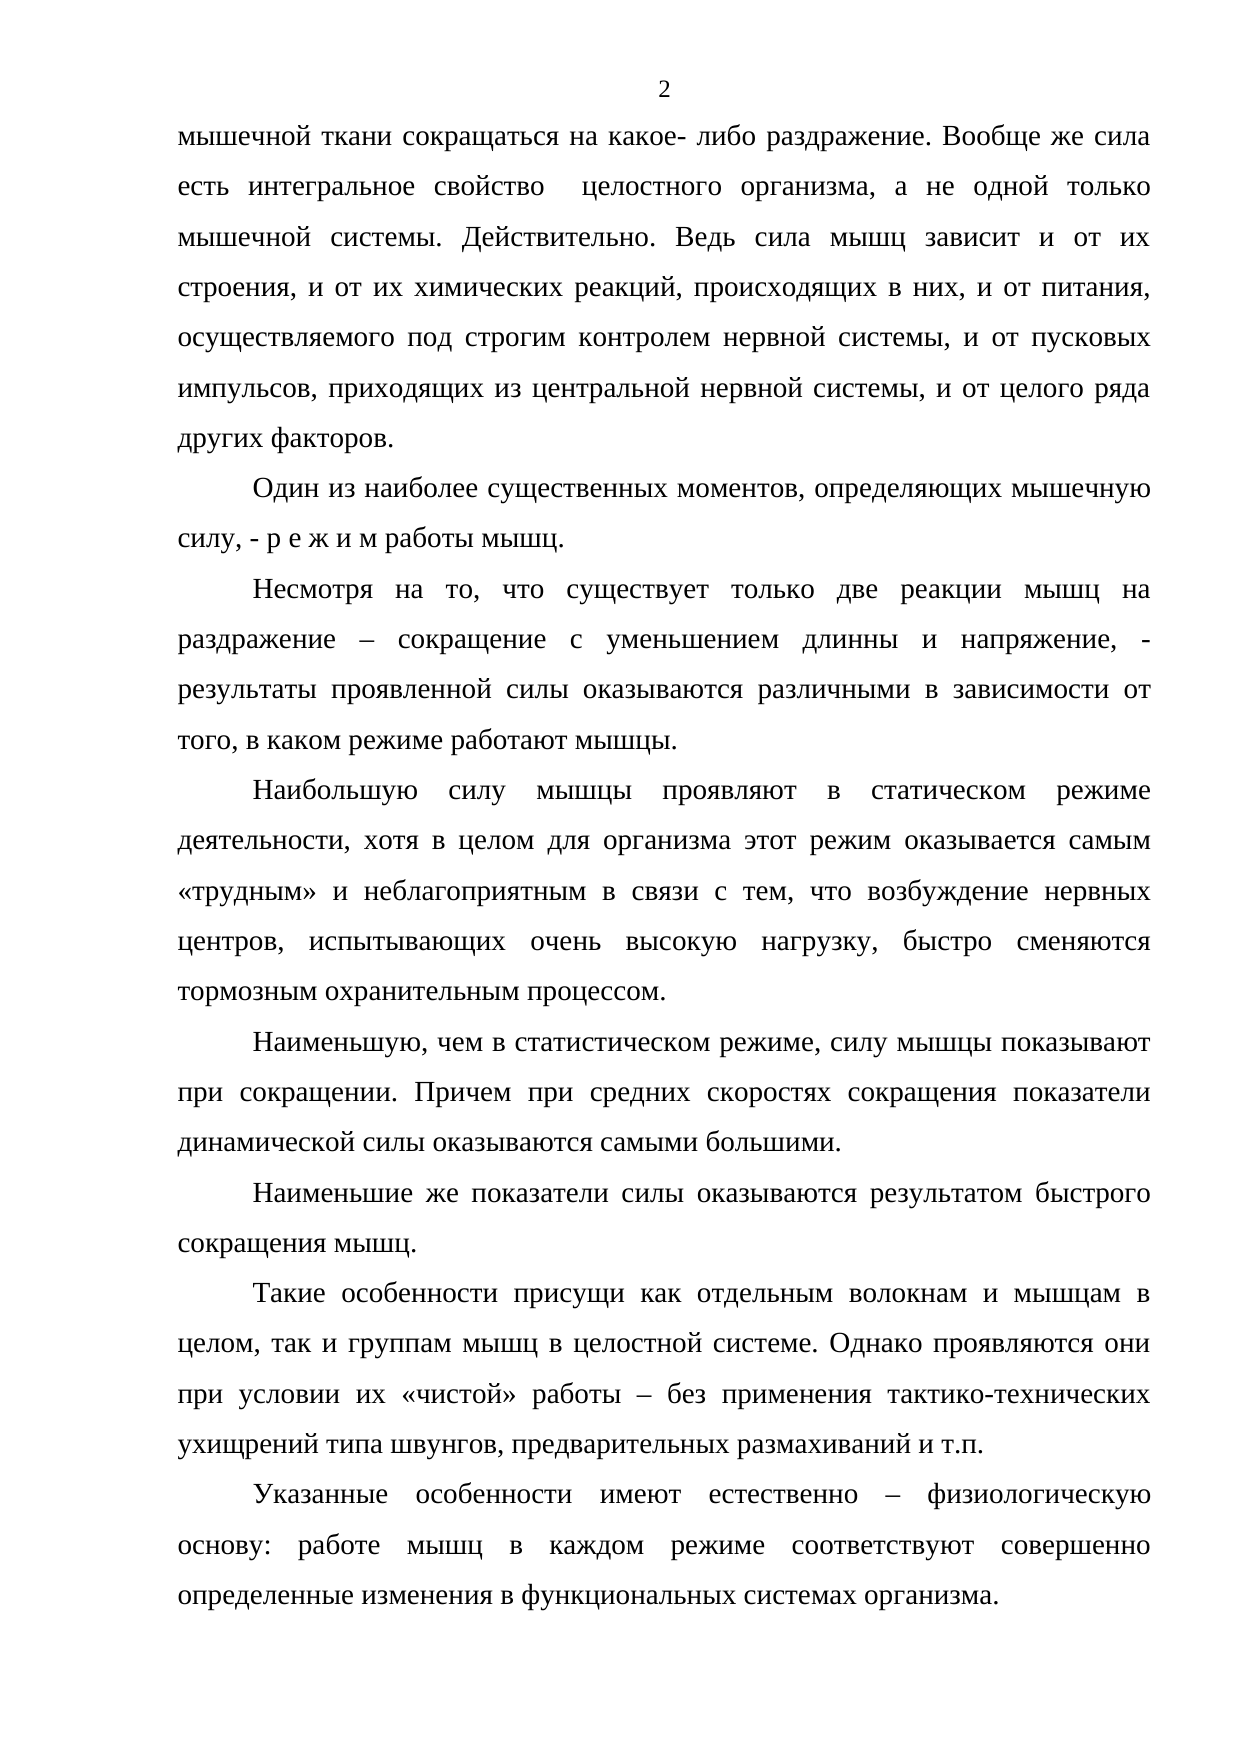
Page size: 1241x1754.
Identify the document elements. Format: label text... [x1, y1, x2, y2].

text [177, 118, 1152, 453]
text Несмотря на то, что существует только две реакции мышц на раздражение – сокращение с уменьшением длинны и напряжение, - результаты проявленной силы оказываются различными в зависимости от того, в каком режиме работают мышцы. [177, 571, 1152, 755]
text Такие особенности присущи как отдельным волокнам и мышцам в целом, так и группам мышц в целостной системе. Однако проявляются они при условии их «чистой» работы – без применения тактико-технических ухищрений типа швунгов, предварительных размахиваний и т.п. [177, 1275, 1152, 1460]
text Указанные особенности имеют естественно – физиологическую основу: работе мышц в каждом режиме соответствуют совершенно определенные изменения в функциональных системах организма. [177, 1477, 1152, 1611]
text Наибольшую силу мышцы проявляют в статическом режиме деятельности, хотя в целом для организма этот режим оказывается самым «трудным» и неблагоприятным в связи с тем, что возбуждение нервных центров, испытывающих очень высокую нагрузку, быстро сменяются тормозным охранительным процессом. [177, 772, 1152, 1007]
text Наименьшую, чем в статистическом режиме, силу мышцы показывают при сокращении. Причем при средних скоростях сокращения показатели динамической силы оказываются самыми большими. [177, 1024, 1152, 1158]
text Один из наиболее существенных моментов, определяющих мышечную силу, - р е ж и м работы мышц. [177, 470, 1152, 554]
text Наименьшие же показатели силы оказываются результатом быстрого сокращения мышц. [177, 1175, 1152, 1258]
